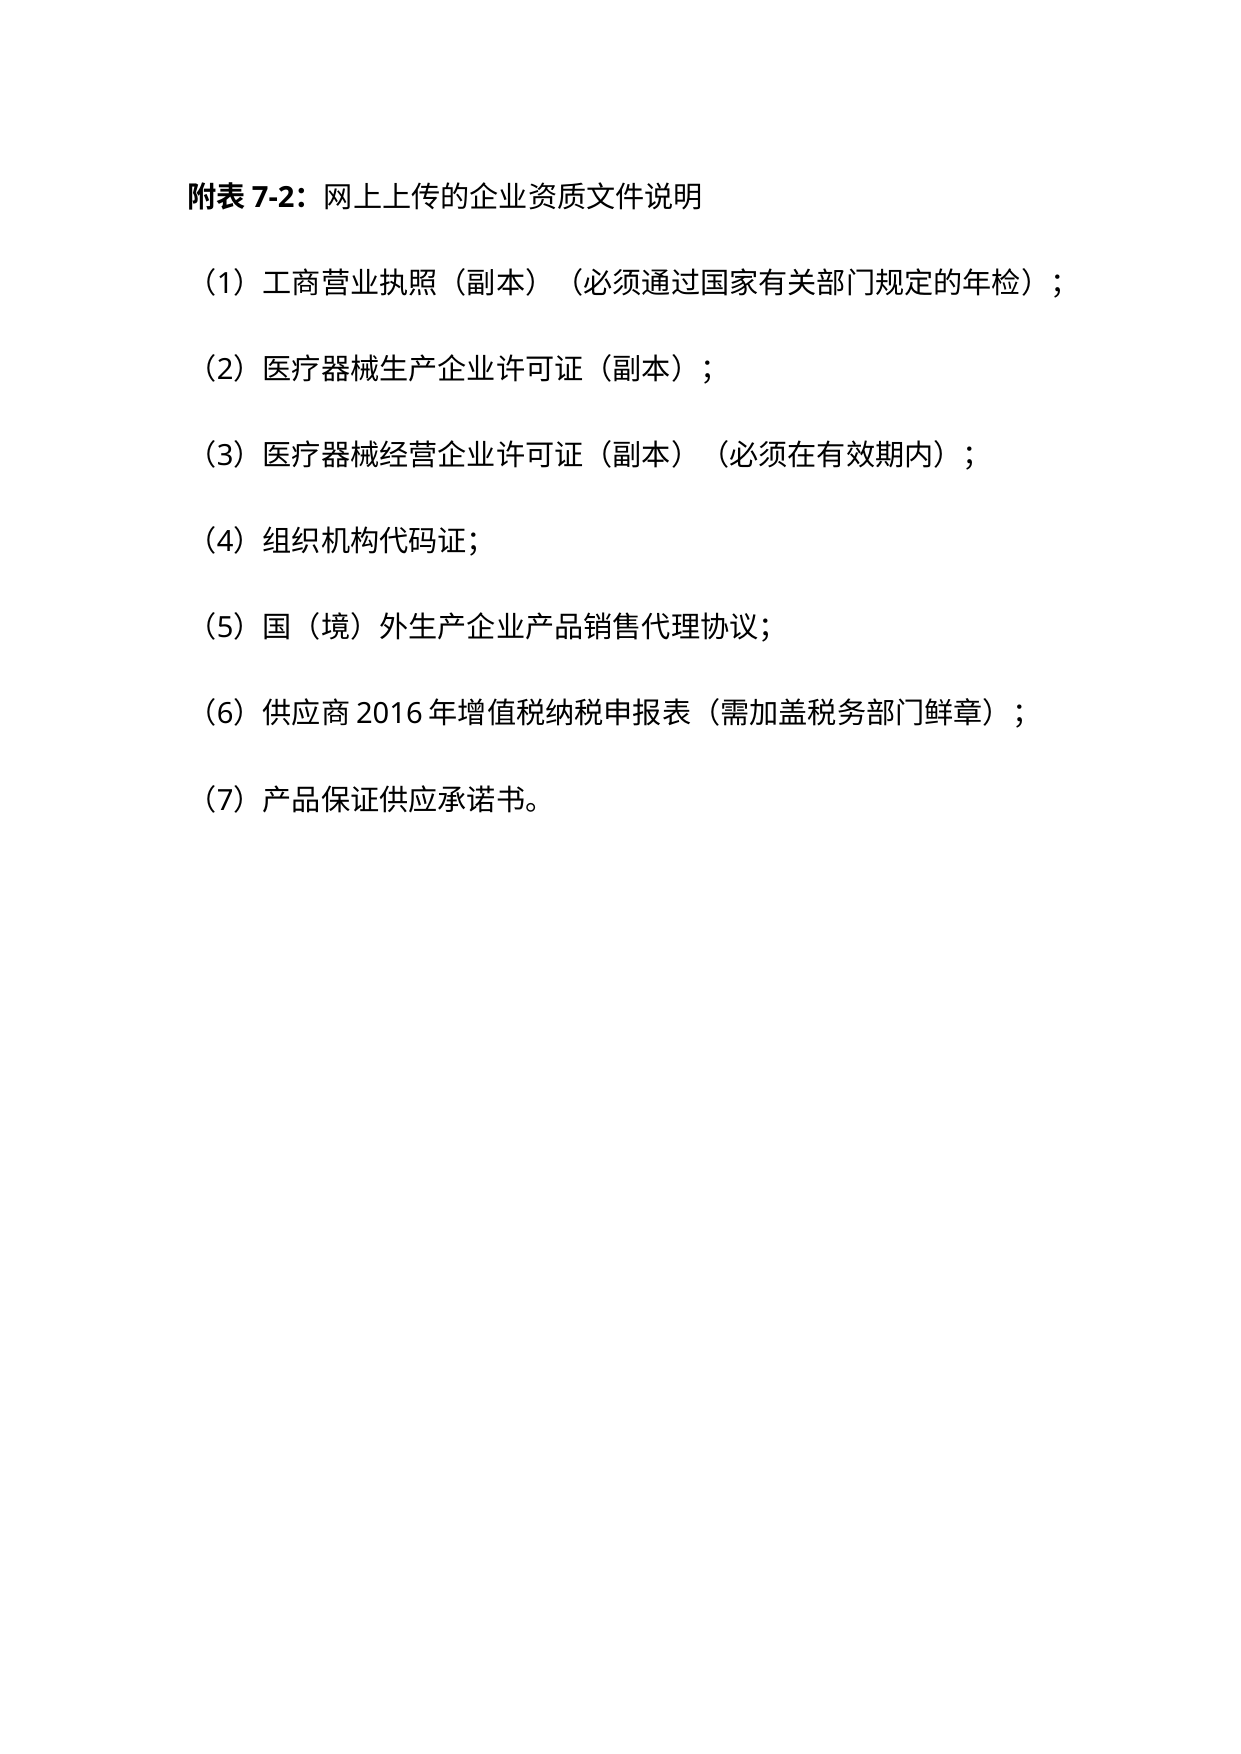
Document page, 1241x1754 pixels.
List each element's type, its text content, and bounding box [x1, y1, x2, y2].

text （5）国（境）外生产企业产品销售代理协议； [187, 593, 1053, 658]
text 附表7-2：网上上传的企业资质文件说明 [187, 162, 1053, 227]
text （1）工商营业执照（副本）（必须通过国家有关部门规定的年检）； [187, 248, 1053, 313]
text （7）产品保证供应承诺书。 [187, 765, 1053, 830]
text （4）组织机构代码证； [187, 507, 1053, 572]
text （3）医疗器械经营企业许可证（副本）（必须在有效期内）； [187, 420, 1053, 485]
text （6）供应商2016年增值税纳税申报表（需加盖税务部门鲜章）； [187, 679, 1053, 744]
text （2）医疗器械生产企业许可证（副本）； [187, 334, 1053, 399]
